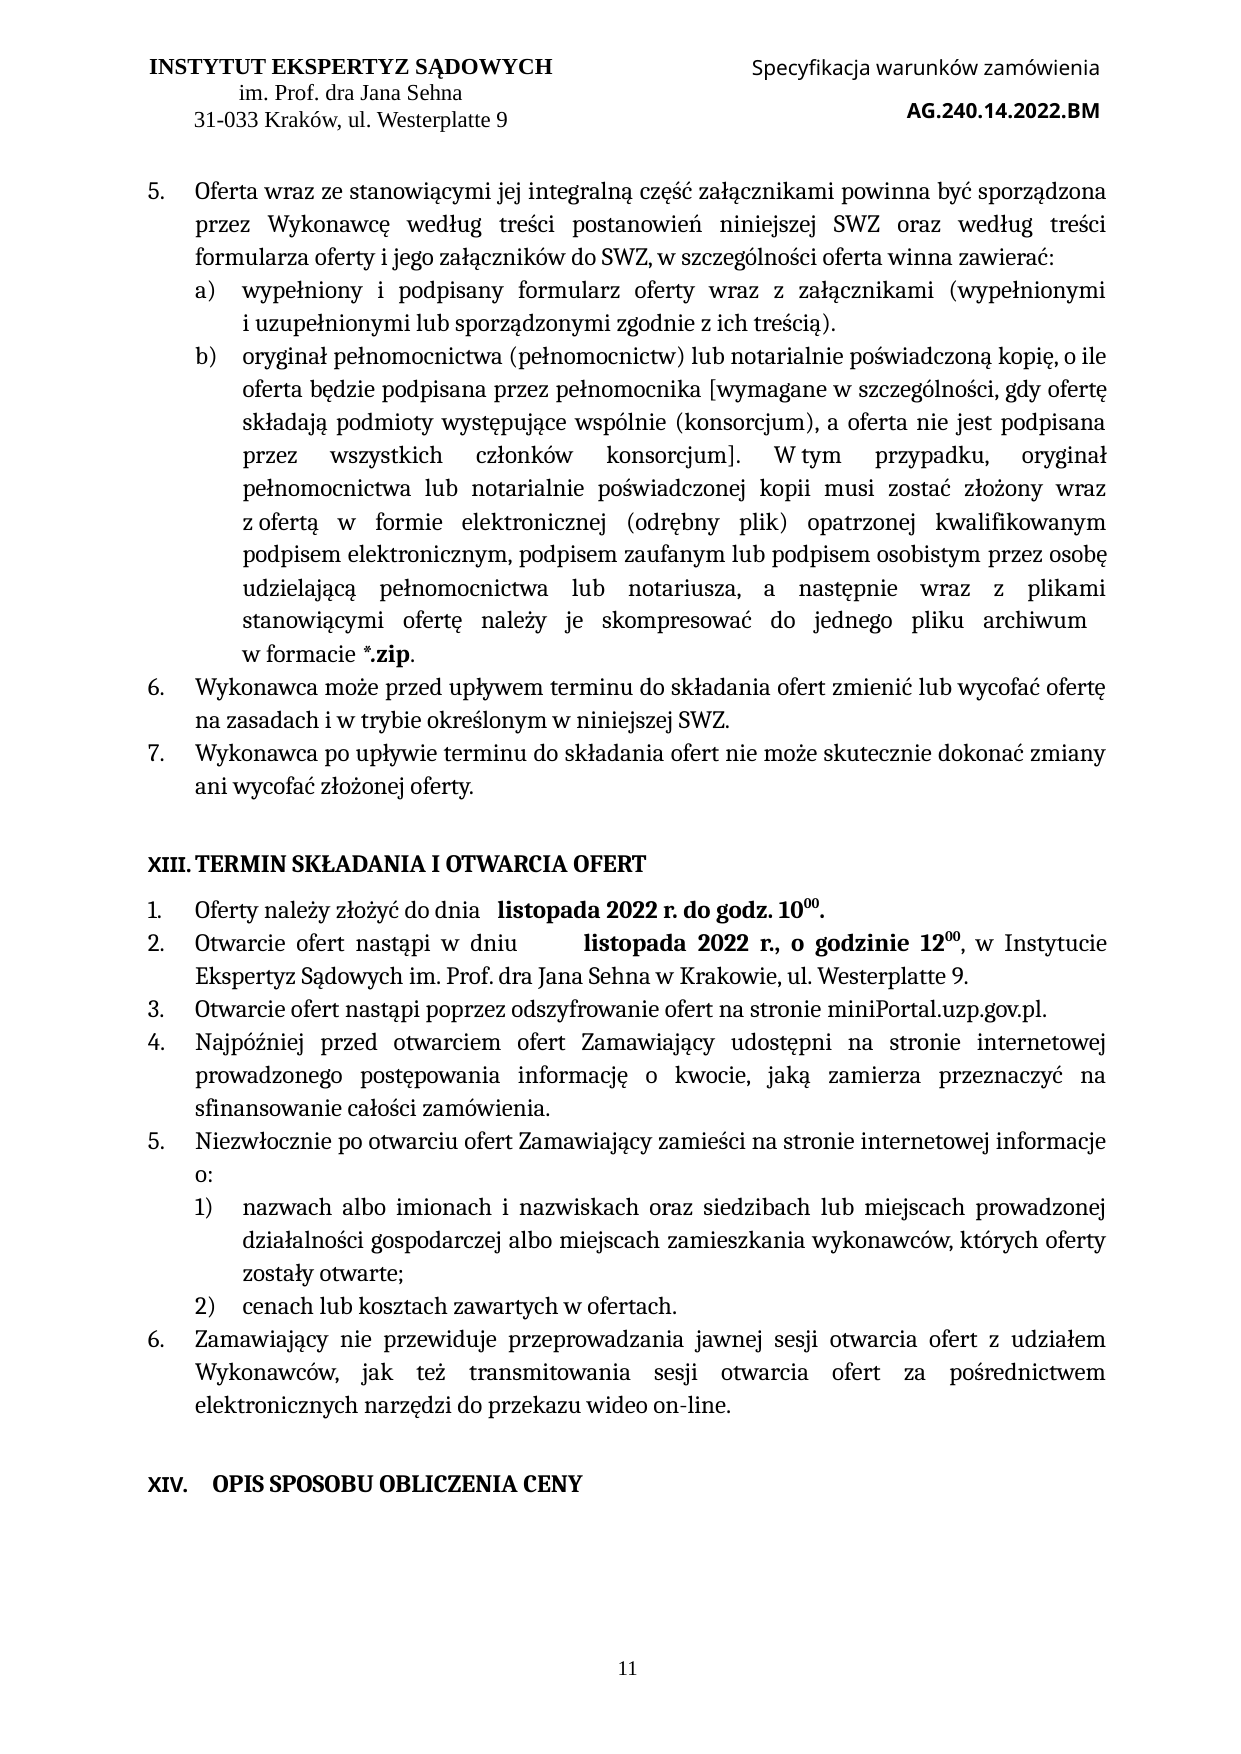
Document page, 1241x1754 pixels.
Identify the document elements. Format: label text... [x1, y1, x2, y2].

list Otwarcie ofert nastąpi w dniu listopada 2022 r., o godzinie 1200, w Instytucie Ekspertyz Sądowych im. Prof. dra Jana Sehna w Krakowie, ul. Westerplatte 9. [148, 929, 1107, 990]
list nazwach albo imionach i nazwiskach oraz siedzibach lub miejscach prowadzonej działalności gospodarczej albo miejscach zamieszkania wykonawców, których oferty zostały otwarte; [195, 1193, 1107, 1288]
list Niezwłocznie po otwarciu ofert Zamawiający zamieści na stronie internetowej informacje o: [148, 1127, 1107, 1188]
list cenach lub kosztach zawartych w ofertach. [195, 1292, 1107, 1321]
list Zamawiający nie przewiduje przeprowadzania jawnej sesji otwarcia ofert z udziałem Wykonawców, jak też transmitowania sesji otwarcia ofert za pośrednictwem elektronicznych narzędzi do przekazu wideo on-line. [148, 1325, 1107, 1420]
list Wykonawca może przed upływem terminu do składania ofert zmienić lub wycofać ofertę na zasadach i w trybie określonym w niniejszej SWZ. [148, 672, 1107, 734]
list wypełniony i podpisany formularz oferty wraz z załącznikami (wypełnionymi i uzupełnionymi lub sporządzonymi zgodnie z ich treścią). [195, 276, 1107, 338]
list oryginał pełnomocnictwa (pełnomocnictw) lub notarialnie poświadczoną kopię, o ile oferta będzie podpisana przez pełnomocnika [wymagane w szczególności, gdy ofertę składają podmioty występujące wspólnie (konsorcjum), a oferta nie jest podpisana przez wszystkich członków konsorcjum]. W tym przypadku, oryginał pełnomocnictwa lub notarialnie poświadczonej kopii musi zostać złożony wraz z ofertą w formie elektronicznej (odrębny plik) opatrzonej kwalifikowanym podpisem elektronicznym, podpisem zaufanym lub podpisem osobistym przez osobę udzielającą pełnomocnictwa lub notariusza, a następnie wraz z plikami stanowiącymi ofertę należy je skompresować do jednego pliku archiwum w formacie *.zip. [195, 342, 1107, 668]
list Otwarcie ofert nastąpi poprzez odszyfrowanie ofert na stronie miniPortal.uzp.gov.pl. [148, 995, 1107, 1023]
list TERMIN SKŁADANIA I OTWARCIA OFERT [148, 850, 1107, 879]
list Najpóźniej przed otwarciem ofert Zamawiający udostępni na stronie internetowej prowadzonego postępowania informację o kwocie, jaką zamierza przeznaczyć na sfinansowanie całości zamówienia. [148, 1028, 1107, 1122]
list Wykonawca po upływie terminu do składania ofert nie może skutecznie dokonać zmiany ani wycofać złożonej oferty. [148, 738, 1107, 800]
list Oferty należy złożyć do dnia listopada 2022 r. do godz. 1000. [148, 896, 1107, 924]
list OPIS SPOSOBU OBLICZENIA CENY [148, 1469, 1107, 1498]
list Oferta wraz ze stanowiącymi jej integralną część załącznikami powinna być sporządzona przez Wykonawcę według treści postanowień niniejszej SWZ oraz według treści formularza oferty i jego załączników do SWZ, w szczególności oferta winna zawierać: [148, 177, 1107, 272]
